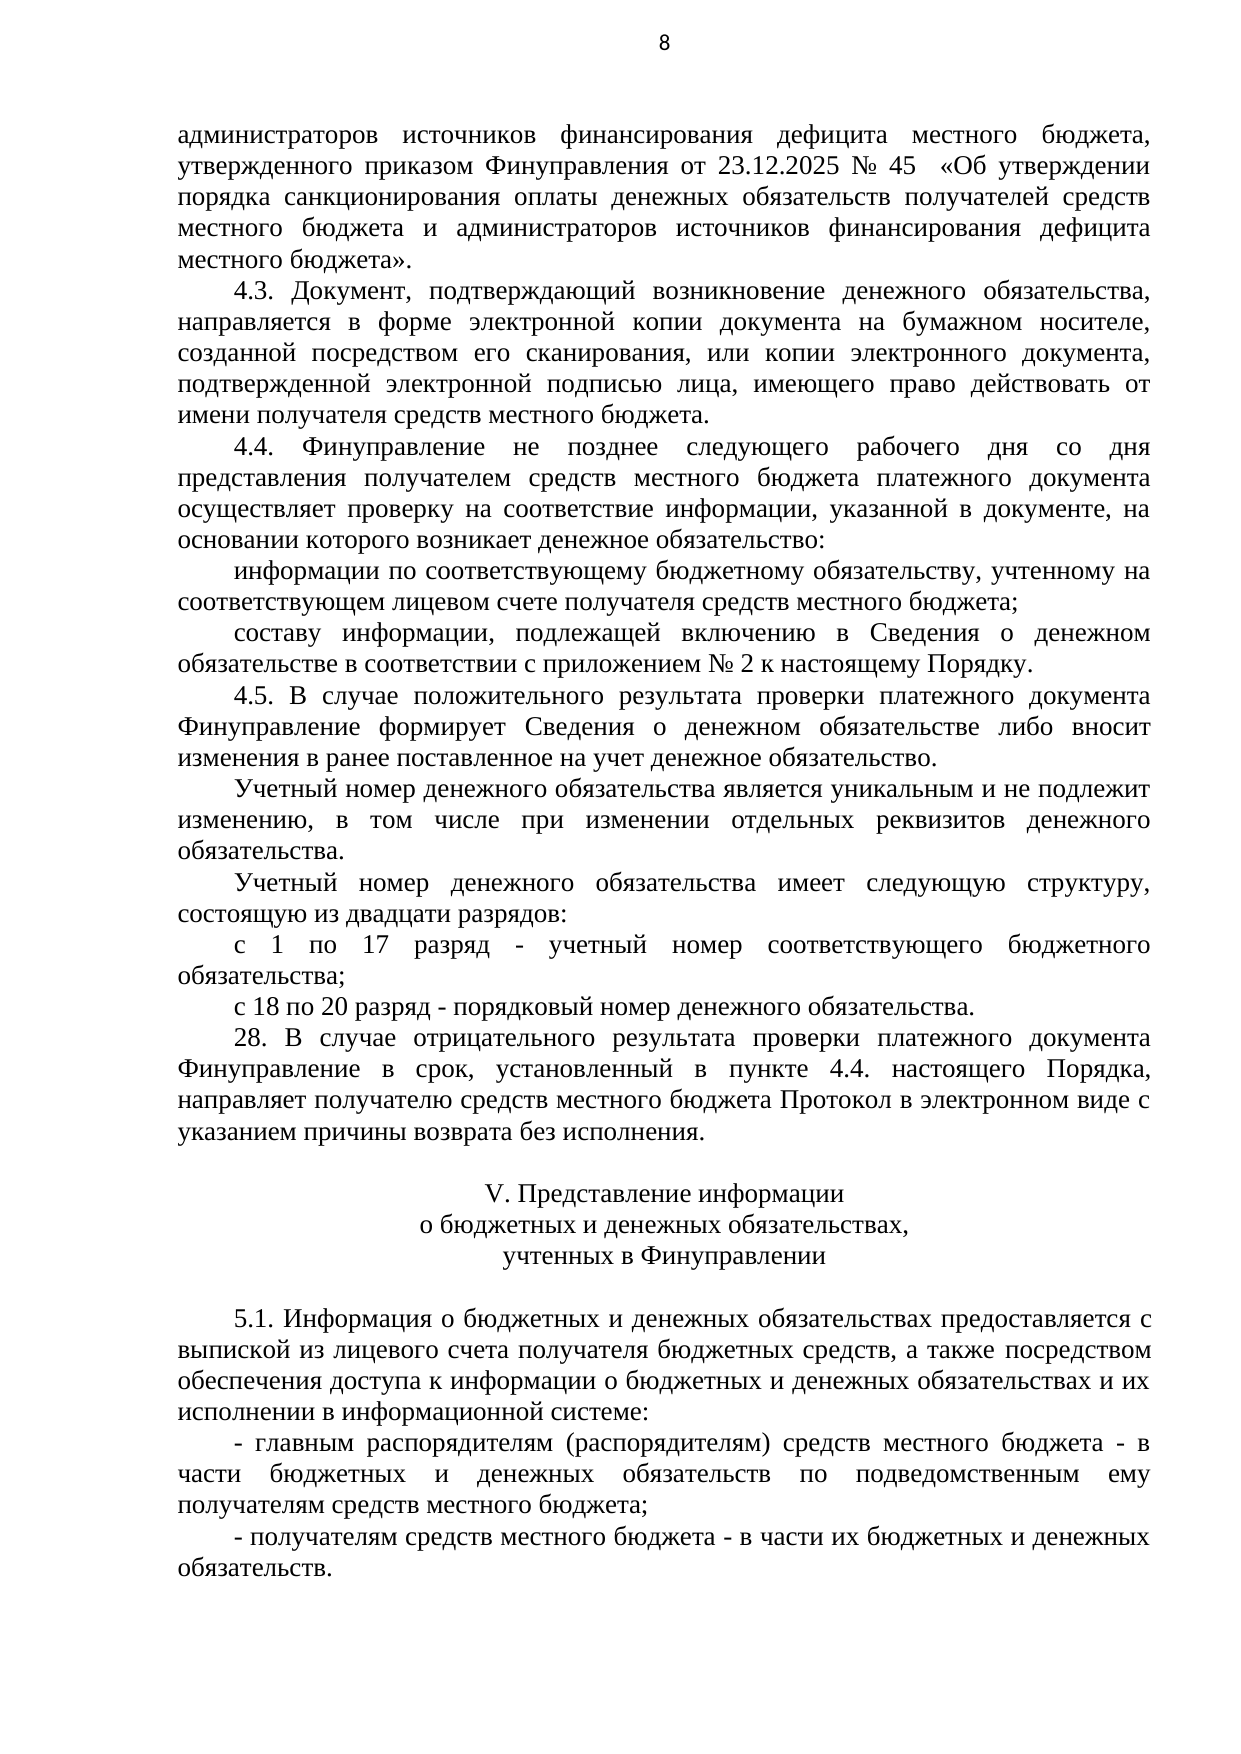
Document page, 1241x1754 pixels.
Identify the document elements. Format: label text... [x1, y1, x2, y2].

text - главным распорядителям (распорядителям) средств местного бюджета - в части бюджетных и денежных обязательств по подведомственным ему получателям средств местного бюджета; [177, 1426, 1152, 1520]
text составу информации, подлежащей включению в Сведения о денежном обязательстве в соответствии с приложением № 2 к настоящему Порядку. [177, 616, 1152, 679]
text 4.4. Финуправление не позднее следующего рабочего дня со дня представления получателем средств местного бюджета платежного документа осуществляет проверку на соответствие информации, указанной в документе, на основании которого возникает денежное обязательство: [177, 429, 1152, 554]
text 4.3. Документ, подтверждающий возникновение денежного обязательства, направляется в форме электронной копии документа на бумажном носителе, созданной посредством его сканирования, или копии электронного документа, подтвержденной электронной подписью лица, имеющего право действовать от имени получателя средств местного бюджета. [177, 274, 1152, 429]
text 28. В случае отрицательного результата проверки платежного документа Финуправление в срок, установленный в пункте 4.4. настоящего Порядка, направляет получателю средств местного бюджета Протокол в электронном виде с указанием причины возврата без исполнения. [177, 1021, 1152, 1146]
text с 1 по 17 разряд - учетный номер соответствующего бюджетного обязательства; [177, 928, 1152, 990]
text с 18 по 20 разряд - порядковый номер денежного обязательства. [177, 990, 1152, 1021]
text 4.5. В случае положительного результата проверки платежного документа Финуправление формирует Сведения о денежном обязательстве либо вносит изменения в ранее поставленное на учет денежное обязательство. [177, 679, 1152, 772]
text Учетный номер денежного обязательства имеет следующую структуру, состоящую из двадцати разрядов: [177, 866, 1152, 928]
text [177, 118, 1152, 274]
text - получателям средств местного бюджета - в части их бюджетных и денежных обязательств. [177, 1520, 1152, 1582]
text информации по соответствующему бюджетному обязательству, учтенному на соответствующем лицевом счете получателя средств местного бюджета; [177, 554, 1152, 616]
text Учетный номер денежного обязательства является уникальным и не подлежит изменению, в том числе при изменении отдельных реквизитов денежного обязательства. [177, 772, 1152, 866]
title учтенных в Финуправлении [177, 1239, 1152, 1271]
text 5.1. Информация о бюджетных и денежных обязательствах предоставляется с выпиской из лицевого счета получателя бюджетных средств, а также посредством обеспечения доступа к информации о бюджетных и денежных обязательствах и их исполнении в информационной системе: [177, 1302, 1152, 1426]
title о бюджетных и денежных обязательствах, [177, 1208, 1152, 1239]
title V. Представление информации [177, 1177, 1152, 1208]
